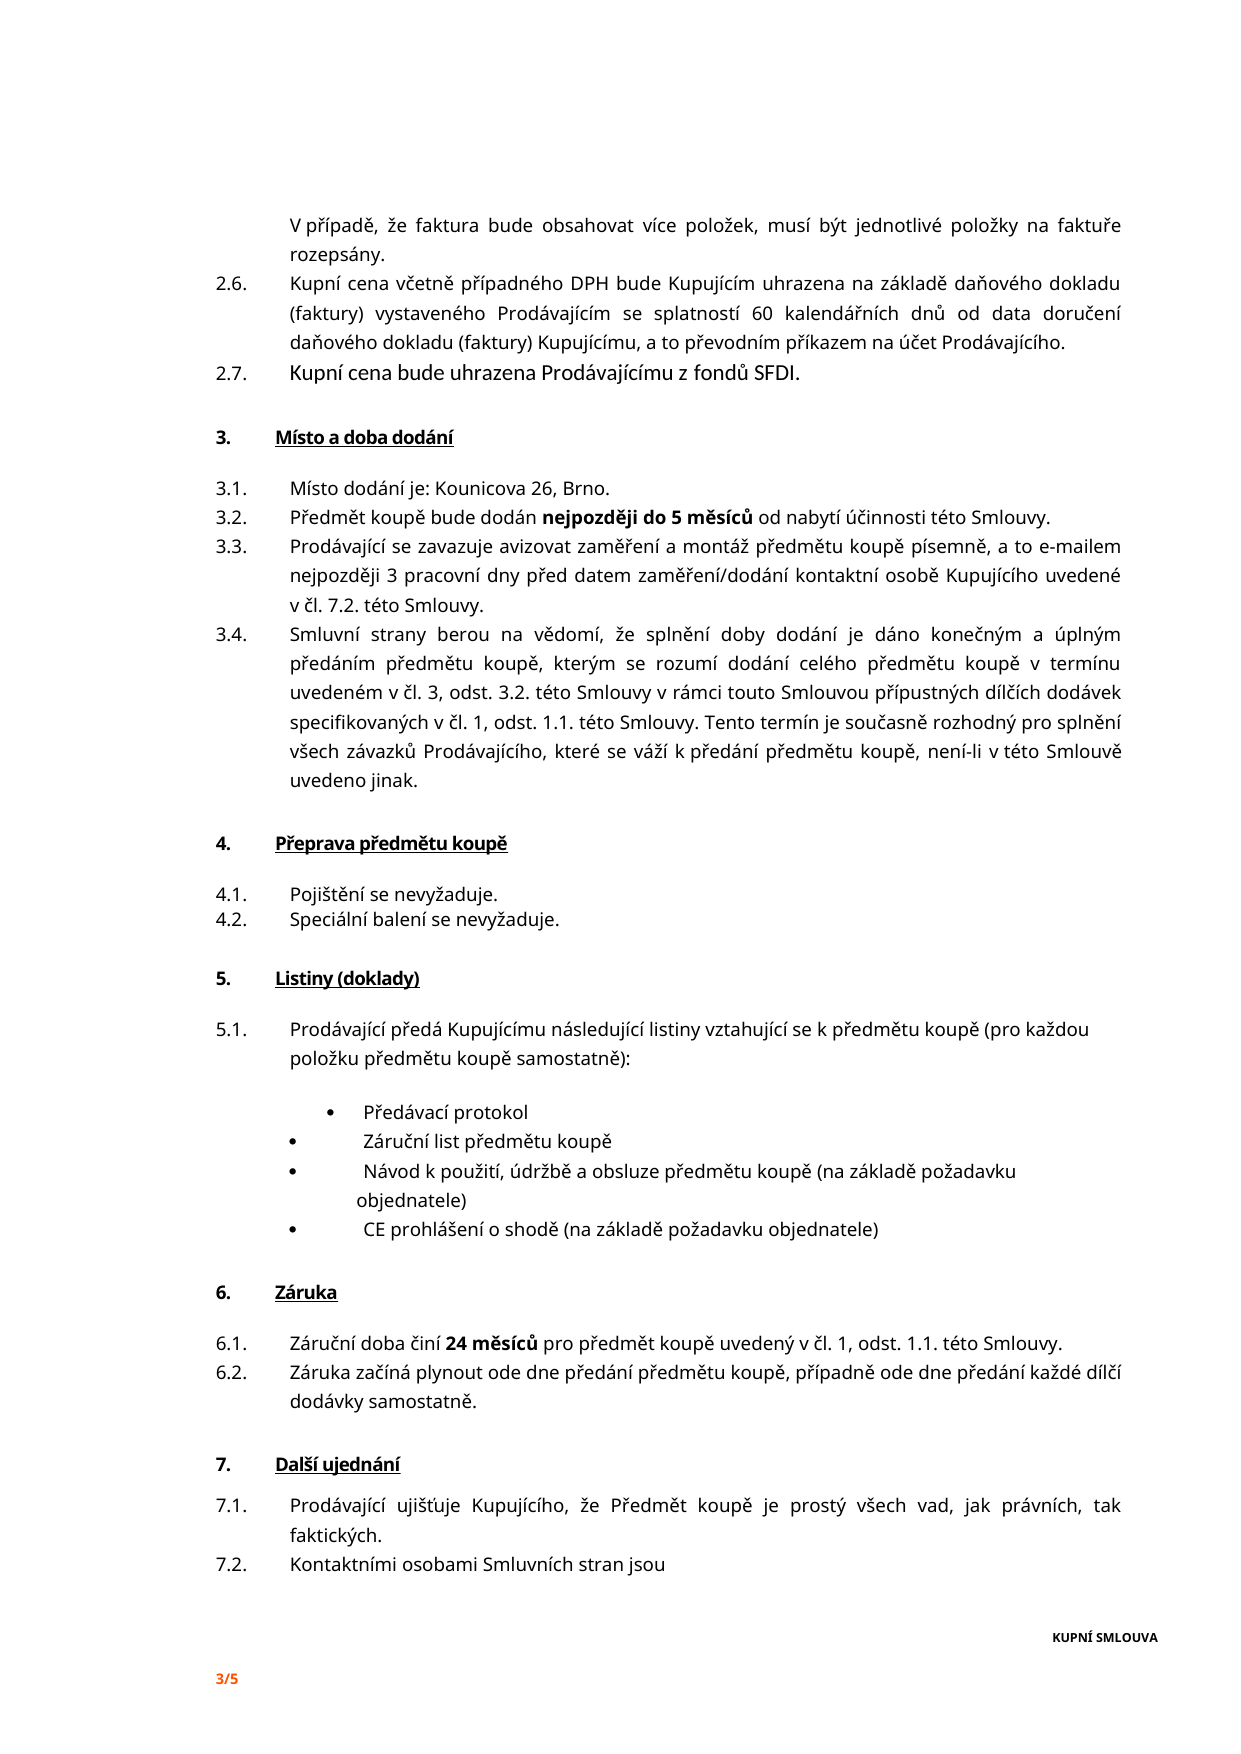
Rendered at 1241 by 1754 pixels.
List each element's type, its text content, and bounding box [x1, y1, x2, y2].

subtitle Záruka [216, 1279, 1122, 1305]
list Záruka začíná plynout ode dne předání předmětu koupě, případně ode dne předání každé dílčí dodávky samostatně. [216, 1359, 1122, 1414]
list Kupní cena včetně případného DPH bude Kupujícím uhrazena na základě daňového dokladu (faktury) vystaveného Prodávajícím se splatností 60 kalendářních dnů od data doručení daňového dokladu (faktury) Kupujícímu, a to převodním příkazem na účet Prodávajícího. [216, 271, 1122, 355]
list Kupní cena bude uhrazena Prodávajícímu z fondů SFDI. [216, 358, 1122, 387]
list Záruční doba činí 24 měsíců pro předmět koupě uvedený v čl. 1, odst. 1.1. této Smlouvy. [216, 1330, 1122, 1355]
list CE prohlášení o shodě (na základě požadavku objednatele) [289, 1217, 1122, 1242]
list Prodávající ujišťuje Kupujícího, že Předmět koupě je prostý všech vad, jak právních, tak faktických. [216, 1493, 1122, 1548]
list Pojištění se nevyžaduje. [216, 881, 1122, 906]
list Prodávající předá Kupujícímu následující listiny vztahující se k předmětu koupě (pro každou položku předmětu koupě samostatně): [216, 1016, 1122, 1071]
list Kontaktními osobami Smluvních stran jsou [216, 1551, 1122, 1577]
list Předmět koupě bude dodán nejpozději do 5 měsíců od nabytí účinnosti této Smlouvy. [216, 504, 1122, 529]
list Místo dodání je: Kounicova 26, Brno. [216, 475, 1122, 500]
list Předávací protokol [291, 1099, 1122, 1125]
list Záruční list předmětu koupě [289, 1129, 1122, 1154]
subtitle Přeprava předmětu koupě [216, 830, 1122, 856]
subtitle Místo a doba dodání [216, 424, 1122, 449]
subtitle Další ujednání [216, 1451, 1122, 1477]
list Prodávající se zavazuje avizovat zaměření a montáž předmětu koupě písemně, a to e-mailem nejpozději 3 pracovní dny před datem zaměření/dodání kontaktní osobě Kupujícího uvedené v čl. 7.2. této Smlouvy. [216, 533, 1122, 617]
list objednatele) [327, 1187, 1122, 1213]
list Návod k použití, údržbě a obsluze předmětu koupě (na základě požadavku [289, 1158, 1122, 1183]
text V případě, že faktura bude obsahovat více položek, musí být jednotlivé položky na faktuře rozepsány. [289, 212, 1122, 267]
list Smluvní strany berou na vědomí, že splnění doby dodání je dáno konečným a úplným předáním předmětu koupě, kterým se rozumí dodání celého předmětu koupě v termínu uvedeném v čl. 3, odst. 3.2. této Smlouvy v rámci touto Smlouvou přípustných dílčích dodávek specifikovaných v čl. 1, odst. 1.1. této Smlouvy. Tento termín je současně rozhodný pro splnění všech závazků Prodávajícího, které se váží k předání předmětu koupě, není-li v této Smlouvě uvedeno jinak. [216, 621, 1122, 793]
list Speciální balení se nevyžaduje. [216, 906, 1122, 932]
subtitle Listiny (doklady) [216, 965, 1122, 991]
